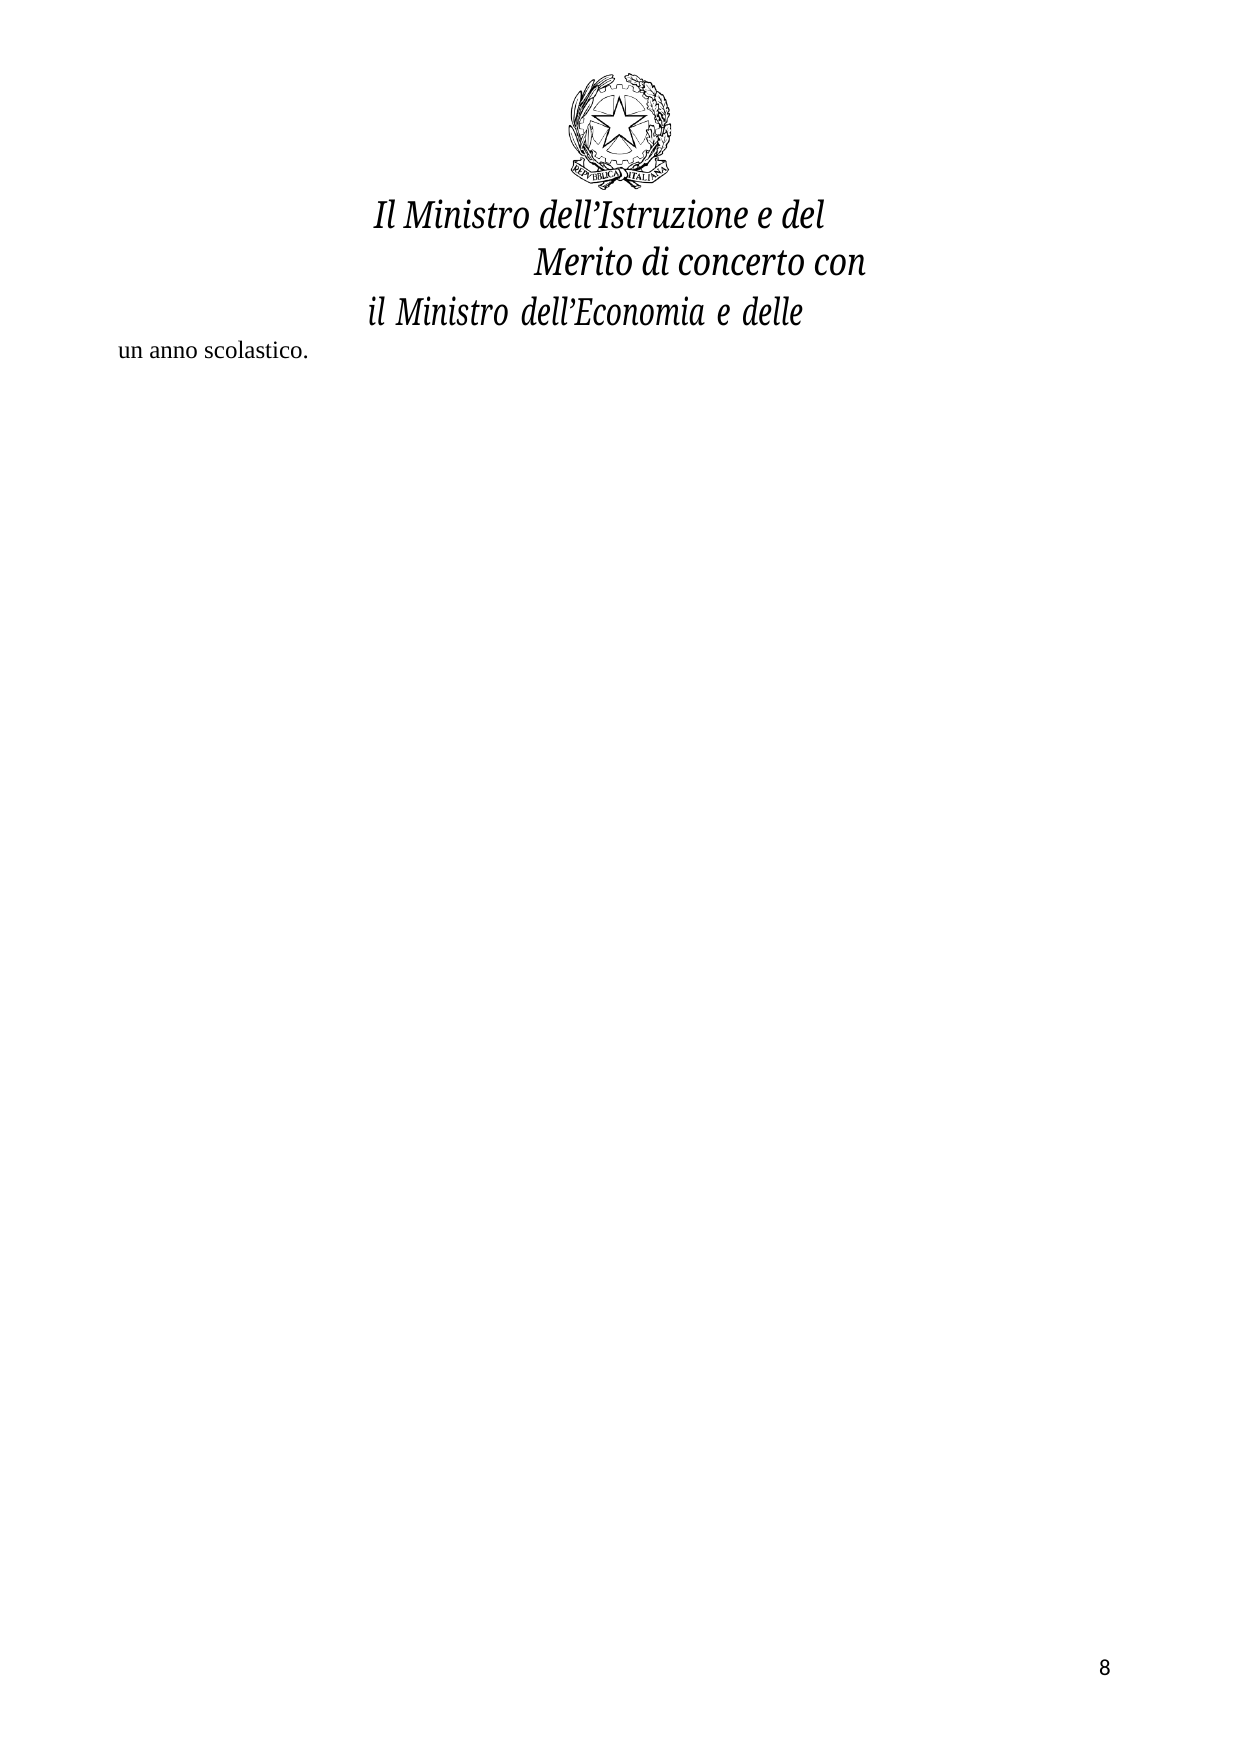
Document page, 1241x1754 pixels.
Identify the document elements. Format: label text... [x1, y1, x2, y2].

picture [568, 73, 672, 190]
